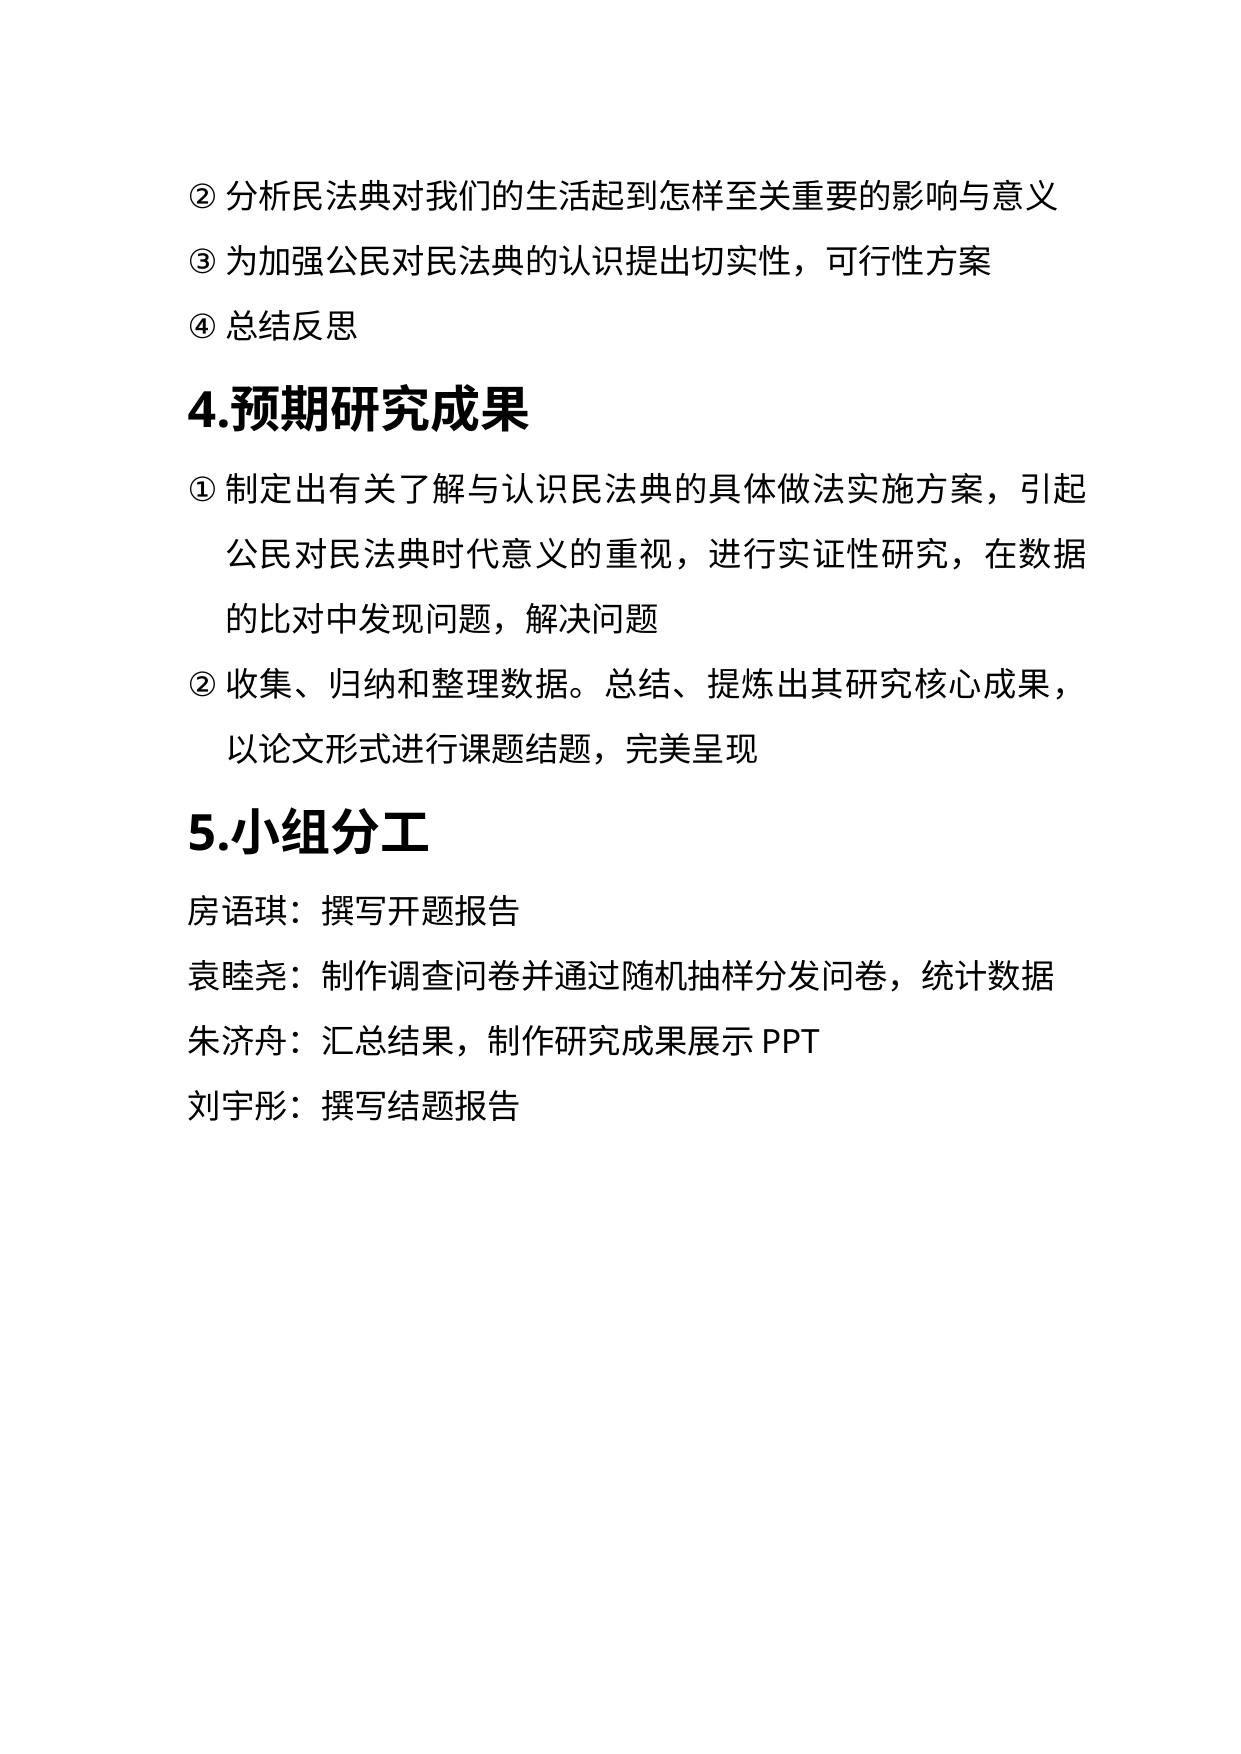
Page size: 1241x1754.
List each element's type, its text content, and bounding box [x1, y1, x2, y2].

text 5.小组分工 [187, 779, 1088, 877]
text 袁睦尧：制作调查问卷并通过随机抽样分发问卷，统计数据 [187, 942, 1088, 1007]
text 刘宇彤：撰写结题报告 [187, 1072, 1088, 1137]
text 4.预期研究成果 [187, 357, 1088, 454]
list 收集、归纳和整理数据。总结、提炼出其研究核心成果，以论文形式进行课题结题，完美呈现 [187, 649, 1088, 779]
list 分析民法典对我们的生活起到怎样至关重要的影响与意义 [187, 162, 1088, 227]
list 制定出有关了解与认识民法典的具体做法实施方案，引起公民对民法典时代意义的重视，进行实证性研究，在数据的比对中发现问题，解决问题 [187, 454, 1088, 649]
text 房语琪：撰写开题报告 [187, 877, 1088, 942]
list 为加强公民对民法典的认识提出切实性，可行性方案 [187, 227, 1088, 292]
list 总结反思 [187, 292, 1088, 357]
text 朱济舟：汇总结果，制作研究成果展示PPT [187, 1007, 1088, 1072]
